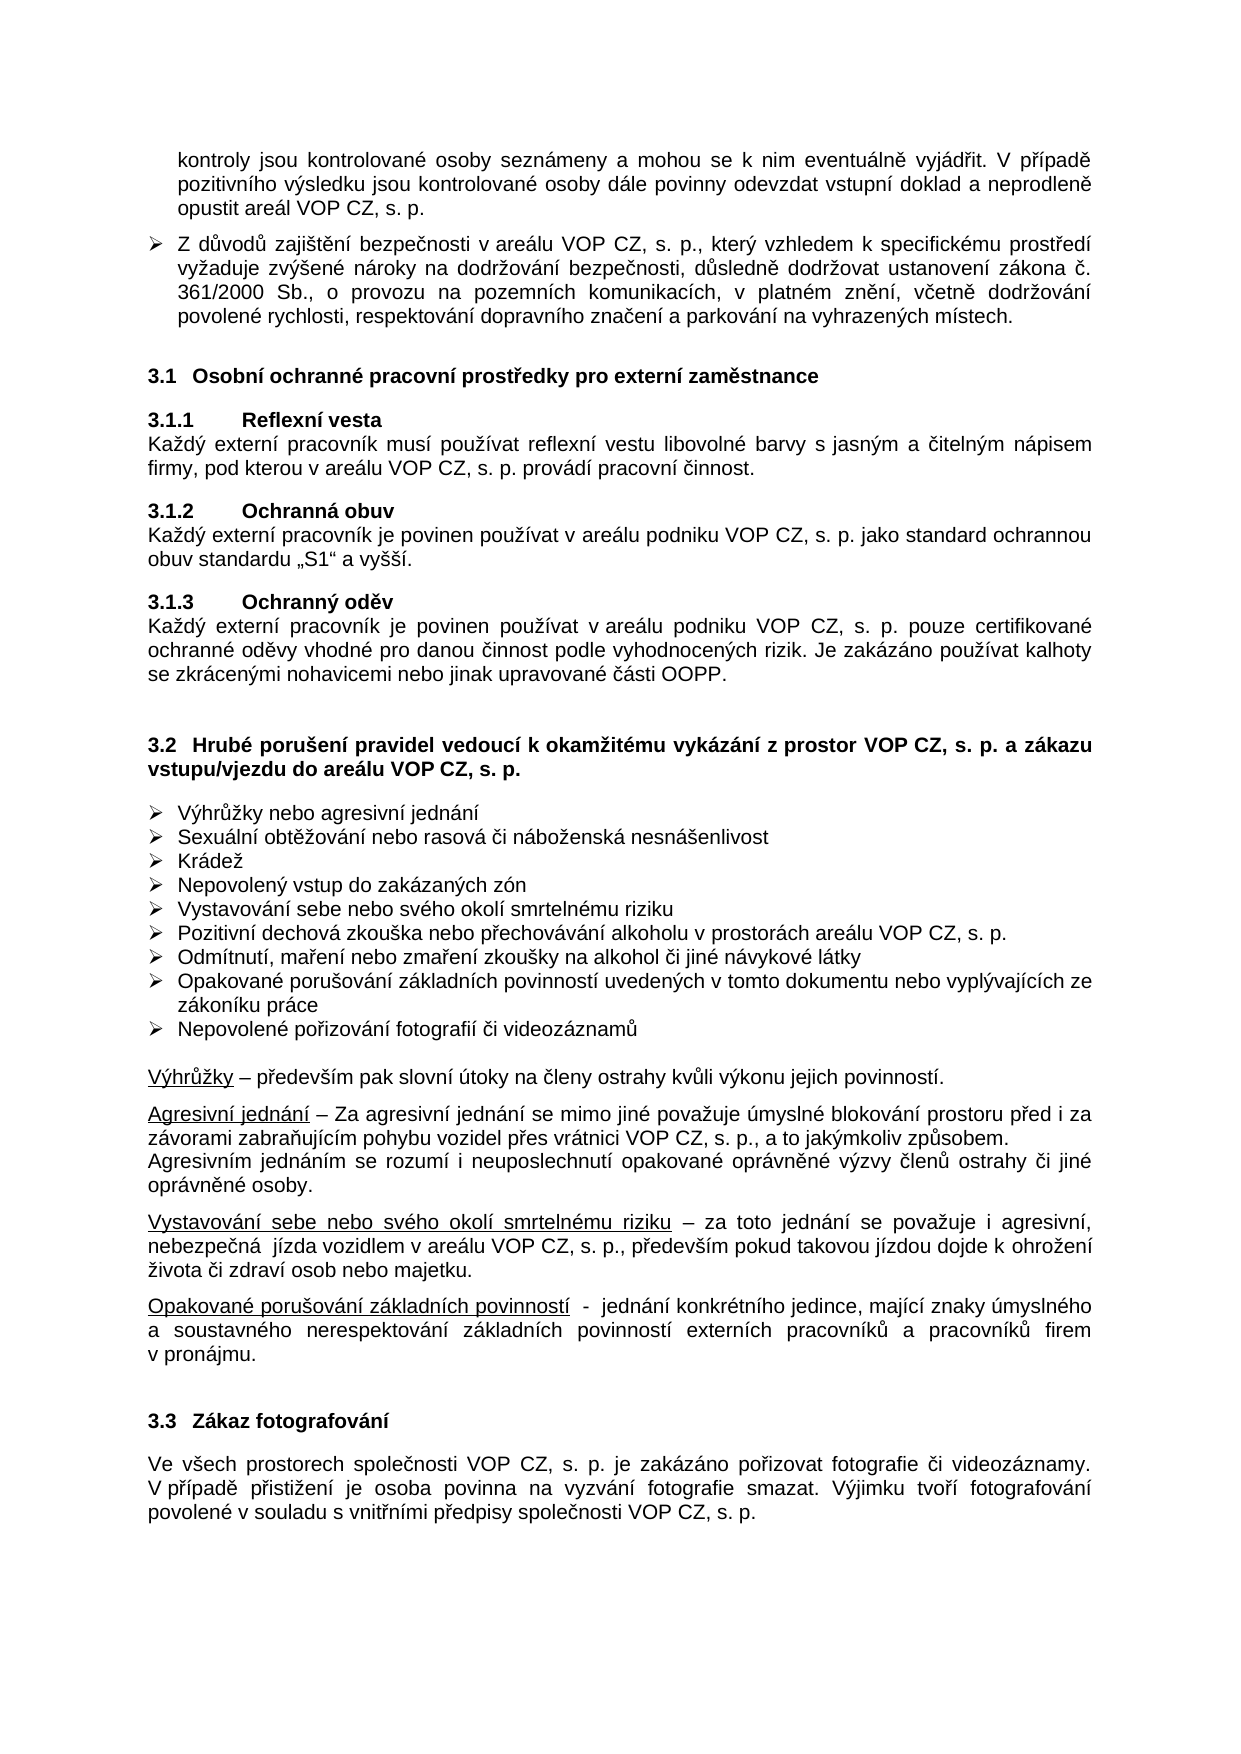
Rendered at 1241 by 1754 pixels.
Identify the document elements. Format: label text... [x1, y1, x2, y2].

subtitle Ochranný oděv [148, 589, 1093, 613]
text Pozitivní dechová zkouška nebo přechovávání alkoholu v prostorách areálu VOP CZ, s. p. [148, 921, 1093, 945]
subtitle Reflexní vesta [148, 407, 1093, 431]
subtitle Hrubé porušení pravidel vedoucí k okamžitému vykázání z prostor VOP CZ, s. p. a zákazu vstupu/vjezdu do areálu VOP CZ, s. p. [148, 733, 1093, 781]
subtitle Zákaz fotografování [148, 1409, 1093, 1433]
text Nepovolený vstup do zakázaných zón [148, 873, 1093, 897]
text Výhrůžky – především pak slovní útoky na členy ostrahy kvůli výkonu jejich povinností. [148, 1065, 1093, 1089]
text Vystavování sebe nebo svého okolí smrtelnému riziku – za toto jednání se považuje i agresivní, nebezpečná jízda vozidlem v areálu VOP CZ, s. p., především pokud takovou jízdou dojde k ohrožení života či zdraví osob nebo majetku. [148, 1210, 1093, 1282]
text Opakované porušování základních povinností - jednání konkrétního jedince, mající znaky úmyslného a soustavného nerespektování základních povinností externích pracovníků a pracovníků firem v pronájmu. [148, 1294, 1093, 1366]
text Odmítnutí, maření nebo zmaření zkoušky na alkohol či jiné návykové látky [148, 945, 1093, 969]
text Výhrůžky nebo agresivní jednání [148, 800, 1093, 824]
text Z důvodů zajištění bezpečnosti v areálu VOP CZ, s. p., který vzhledem k specifickému prostředí vyžaduje zvýšené nároky na dodržování bezpečnosti, důsledně dodržovat ustanovení zákona č. 361/2000 Sb., o provozu na pozemních komunikacích, v platném znění, včetně dodržování povolené rychlosti, respektování dopravního značení a parkování na vyhrazených místech. [148, 232, 1093, 328]
text Sexuální obtěžování nebo rasová či náboženská nesnášenlivost [148, 824, 1093, 848]
text Agresivní jednání – Za agresivní jednání se mimo jiné považuje úmyslné blokování prostoru před i za závorami zabraňujícím pohybu vozidel přes vrátnici VOP CZ, s. p., a to jakýmkoliv způsobem. [148, 1101, 1093, 1149]
text Každý externí pracovník musí používat reflexní vestu libovolné barvy s jasným a čitelným nápisem firmy, pod kterou v areálu VOP CZ, s. p. provádí pracovní činnost. [148, 431, 1093, 479]
text Každý externí pracovník je povinen používat v areálu podniku VOP CZ, s. p. pouze certifikované ochranné oděvy vhodné pro danou činnost podle vyhodnocených rizik. Je zakázáno používat kalhoty se zkrácenými nohavicemi nebo jinak upravované části OOPP. [148, 613, 1093, 685]
text Vystavování sebe nebo svého okolí smrtelnému riziku [148, 897, 1093, 921]
text Nepovolené pořizování fotografií či videozáznamů [148, 1017, 1093, 1041]
text Krádež [148, 848, 1093, 873]
text Každý externí pracovník je povinen používat v areálu podniku VOP CZ, s. p. jako standard ochrannou obuv standardu „S1“ a vyšší. [148, 522, 1093, 570]
text Agresivním jednáním se rozumí i neuposlechnutí opakované oprávněné výzvy členů ostrahy či jiné oprávněné osoby. [148, 1149, 1093, 1197]
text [148, 148, 1093, 219]
subtitle Ochranná obuv [148, 498, 1093, 522]
subtitle Osobní ochranné pracovní prostředky pro externí zaměstnance [148, 364, 1093, 388]
text Opakované porušování základních povinností uvedených v tomto dokumentu nebo vyplývajících ze zákoníku práce [148, 969, 1093, 1017]
text Ve všech prostorech společnosti VOP CZ, s. p. je zakázáno pořizovat fotografie či videozáznamy. V případě přistižení je osoba povinna na vyzvání fotografie smazat. Výjimku tvoří fotografování povolené v souladu s vnitřními předpisy společnosti VOP CZ, s. p. [148, 1452, 1093, 1524]
